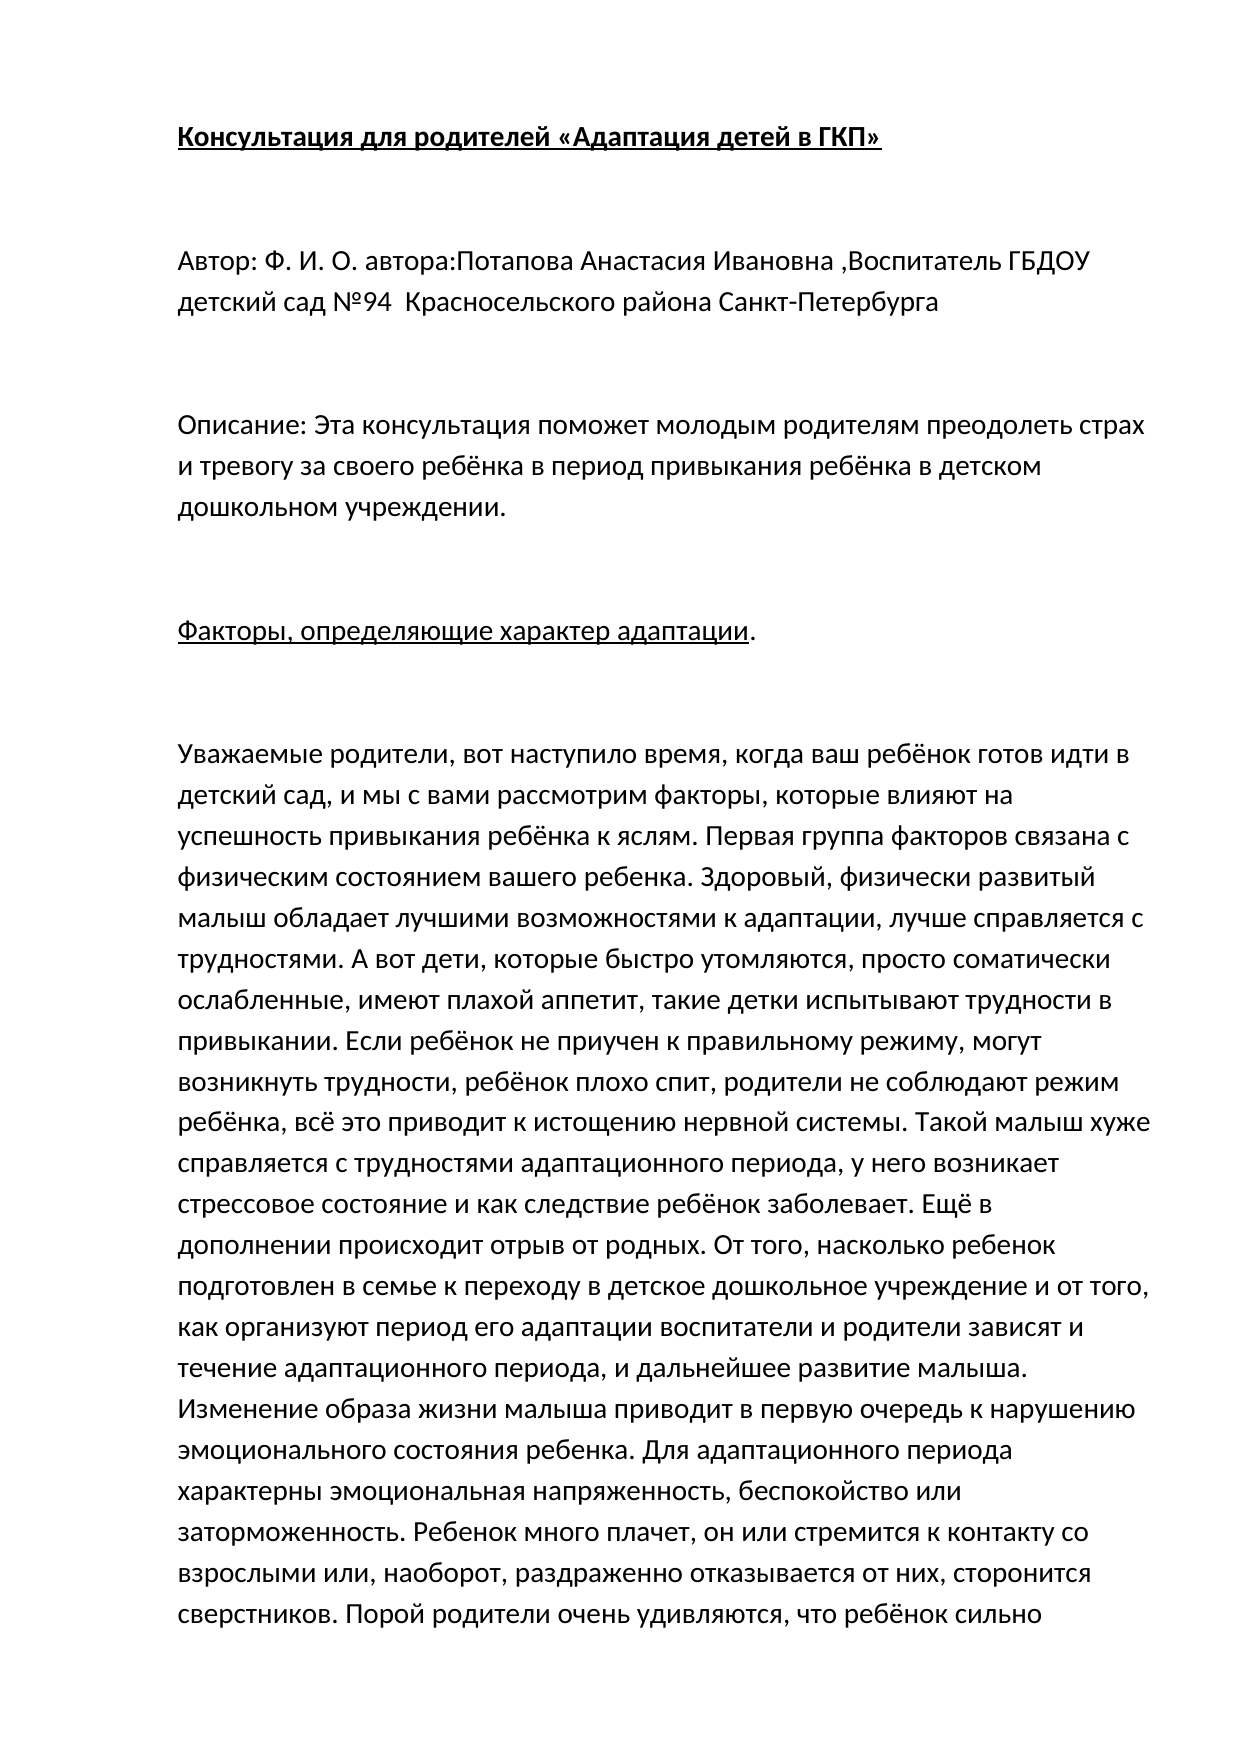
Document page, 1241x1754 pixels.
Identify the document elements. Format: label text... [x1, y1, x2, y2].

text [177, 735, 1152, 1630]
text Автор: Ф. И. О. автора:Потапова Анастасия Ивановна ,Воспитатель ГБДОУ детский сад №94 Красносельского района Санкт-Петербурга [177, 242, 1152, 318]
text Описание: Эта консультация поможет молодым родителям преодолеть страх и тревогу за своего ребёнка в период привыкания ребёнка в детском дошкольном учреждении. [177, 406, 1152, 524]
text Факторы, определяющие характер адаптации. [177, 612, 1152, 647]
text Консультация для родителей «Адаптация детей в ГКП» [177, 118, 1152, 154]
